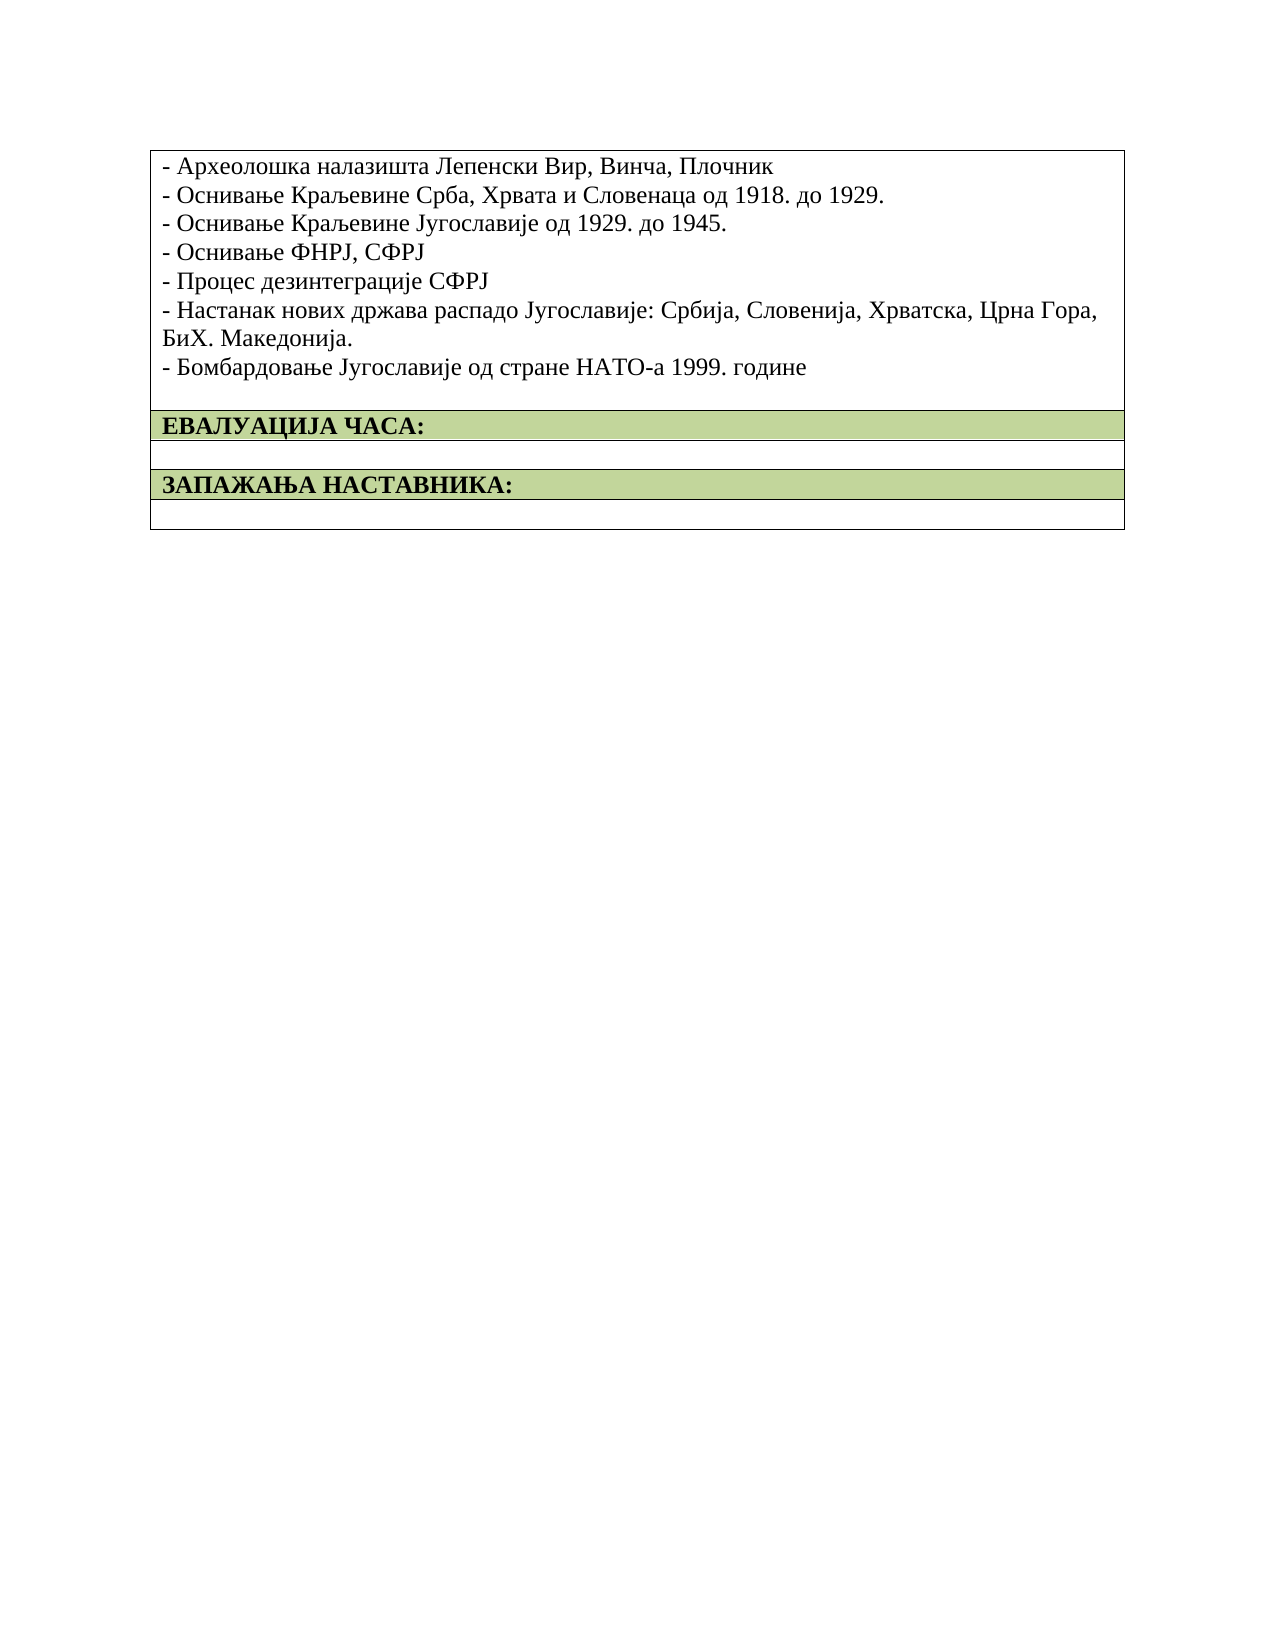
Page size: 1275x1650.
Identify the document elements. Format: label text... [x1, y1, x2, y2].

table_cell ЗАПАЖАЊА НАСТАВНИКА: [151, 470, 1124, 499]
table_cell [151, 441, 1124, 469]
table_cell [151, 151, 1124, 410]
table_cell ЕВАЛУАЦИЈА ЧАСА: [151, 411, 1124, 439]
table_cell [151, 500, 1124, 529]
